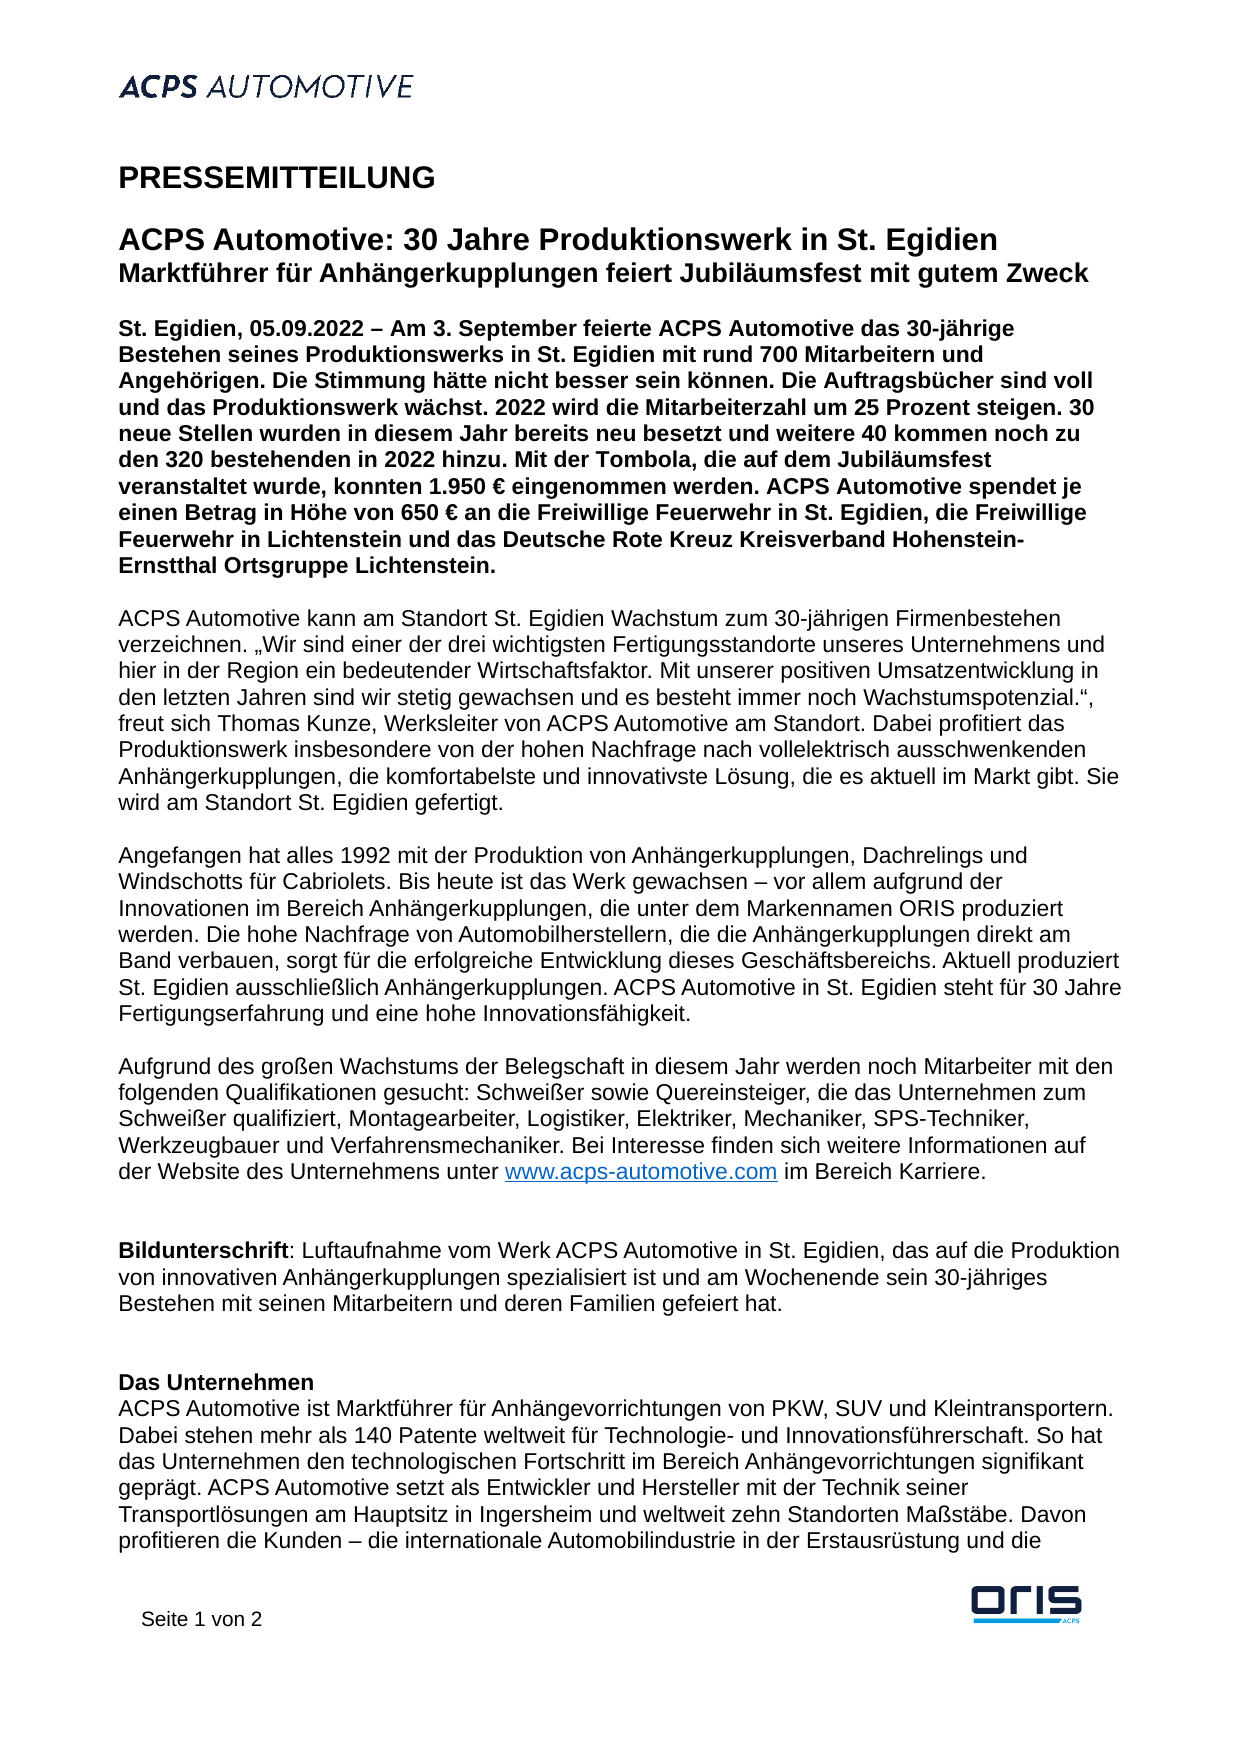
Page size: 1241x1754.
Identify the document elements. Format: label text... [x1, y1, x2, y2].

picture [967, 1581, 1086, 1627]
text Aufgrund des großen Wachstums der Belegschaft in diesem Jahr werden noch Mitarbeiter mit den folgenden Qualifikationen gesucht: Schweißer sowie Quereinsteiger, die das Unternehmen zum Schweißer qualifiziert, Montagearbeiter, Logistiker, Elektriker, Mechaniker, SPS-Techniker, Werkzeugbauer und Verfahrensmechaniker. Bei Interesse finden sich weitere Informationen auf der Website des Unternehmens unter www.acps-automotive.com im Bereich Karriere. [118, 1053, 1122, 1184]
text Bildunterschrift: Luftaufnahme vom Werk ACPS Automotive in St. Egidien, das auf die Produktion von innovativen Anhängerkupplungen spezialisiert ist und am Wochenende sein 30-jähriges Bestehen mit seinen Mitarbeitern und deren Familien gefeiert hat. [118, 1237, 1122, 1316]
picture [118, 75, 414, 98]
text PRESSEMITTEILUNG [118, 159, 1122, 195]
text ACPS Automotive: 30 Jahre Produktionswerk in St. Egidien [118, 221, 1122, 257]
text Angefangen hat alles 1992 mit der Produktion von Anhängerkupplungen, Dachrelings und Windschotts für Cabriolets. Bis heute ist das Werk gewachsen – vor allem aufgrund der Innovationen im Bereich Anhängerkupplungen, die unter dem Markennamen ORIS produziert werden. Die hohe Nachfrage von Automobilherstellern, die die Anhängerkupplungen direkt am Band verbauen, sorgt für die erfolgreiche Entwicklung dieses Geschäftsbereichs. Aktuell produziert St. Egidien ausschließlich Anhängerkupplungen. ACPS Automotive in St. Egidien steht für 30 Jahre Fertigungserfahrung und eine hohe Innovationsfähigkeit. [118, 842, 1122, 1026]
text Marktführer für Anhängerkupplungen feiert Jubiläumsfest mit gutem Zweck [118, 257, 1122, 288]
text Das Unternehmen [118, 1369, 1122, 1395]
text St. Egidien, 05.09.2022 – Am 3. September feierte ACPS Automotive das 30-jährige Bestehen seines Produktionswerks in St. Egidien mit rund 700 Mitarbeitern und Angehörigen. Die Stimmung hätte nicht besser sein können. Die Auftragsbücher sind voll und das Produktionswerk wächst. 2022 wird die Mitarbeiterzahl um 25 Prozent steigen. 30 neue Stellen wurden in diesem Jahr bereits neu besetzt und weitere 40 kommen noch zu den 320 bestehenden in 2022 hinzu. Mit der Tombola, die auf dem Jubiläumsfest veranstaltet wurde, konnten 1.950 € eingenommen werden. ACPS Automotive spendet je einen Betrag in Höhe von 650 € an die Freiwillige Feuerwehr in St. Egidien, die Freiwillige Feuerwehr in Lichtenstein und das Deutsche Rote Kreuz Kreisverband Hohenstein-Ernstthal Ortsgruppe Lichtenstein. [118, 315, 1122, 578]
text ACPS Automotive kann am Standort St. Egidien Wachstum zum 30-jährigen Firmenbestehen verzeichnen. „Wir sind einer der drei wichtigsten Fertigungsstandorte unseres Unternehmens und hier in der Region ein bedeutender Wirtschaftsfaktor. Mit unserer positiven Umsatzentwicklung in den letzten Jahren sind wir stetig gewachsen und es besteht immer noch Wachstumspotenzial.“, freut sich Thomas Kunze, Werksleiter von ACPS Automotive am Standort. Dabei profitiert das Produktionswerk insbesondere von der hohen Nachfrage nach vollelektrisch ausschwenkenden Anhängerkupplungen, die komfortabelste und innovativste Lösung, die es aktuell im Markt gibt. Sie wird am Standort St. Egidien gefertigt. [118, 604, 1122, 815]
